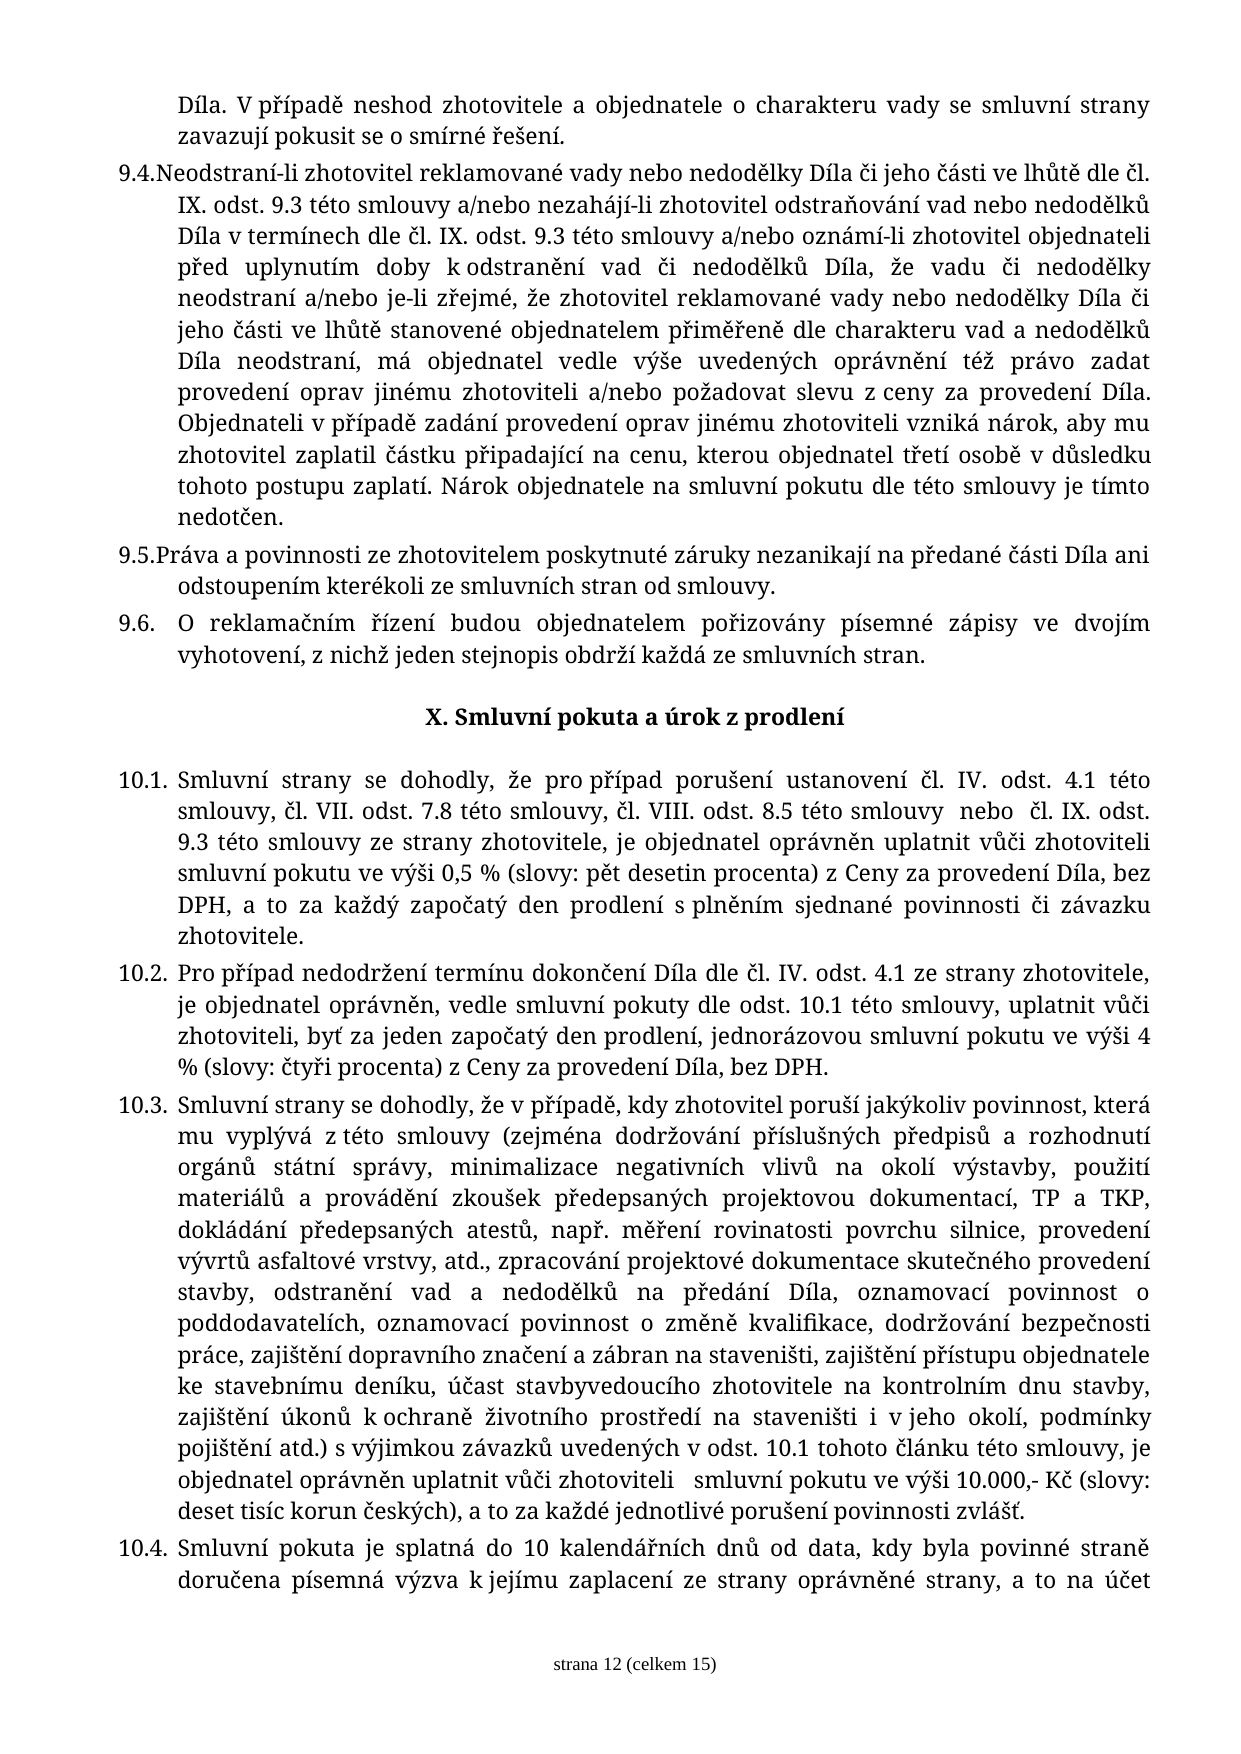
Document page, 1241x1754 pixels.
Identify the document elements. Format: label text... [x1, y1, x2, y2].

list Neodstraní-li zhotovitel reklamované vady nebo nedodělky Díla či jeho části ve lhůtě dle čl. IX. odst. 9.3 této smlouvy a/nebo nezahájí-li zhotovitel odstraňování vad nebo nedodělků Díla v termínech dle čl. IX. odst. 9.3 této smlouvy a/nebo oznámí-li zhotovitel objednateli před uplynutím doby k odstranění vad či nedodělků Díla, že vadu či nedodělky neodstraní a/nebo je-li zřejmé, že zhotovitel reklamované vady nebo nedodělky Díla či jeho části ve lhůtě stanovené objednatelem přiměřeně dle charakteru vad a nedodělků Díla neodstraní, má objednatel vedle výše uvedených oprávnění též právo zadat provedení oprav jinému zhotoviteli a/nebo požadovat slevu z ceny za provedení Díla. Objednateli v případě zadání provedení oprav jinému zhotoviteli vzniká nárok, aby mu zhotovitel zaplatil částku připadající na cenu, kterou objednatel třetí osobě v důsledku tohoto postupu zaplatí. Nárok objednatele na smluvní pokutu dle této smlouvy je tímto nedotčen. [118, 157, 1152, 532]
subtitle X. Smluvní pokuta a úrok z prodlení [118, 701, 1152, 732]
list Práva a povinnosti ze zhotovitelem poskytnuté záruky nezanikají na předané části Díla ani odstoupením kterékoli ze smluvních stran od smlouvy. [118, 539, 1152, 601]
list Smluvní strany se dohodly, že pro případ porušení ustanovení čl. IV. odst. 4.1 této smlouvy, čl. VII. odst. 7.8 této smlouvy, čl. VIII. odst. 8.5 této smlouvy nebo čl. IX. odst. 9.3 této smlouvy ze strany zhotovitele, je objednatel oprávněn uplatnit vůči zhotoviteli smluvní pokutu ve výši 0,5 % (slovy: pět desetin procenta) z Ceny za provedení Díla, bez DPH, a to za každý započatý den prodlení s plněním sjednané povinnosti či závazku zhotovitele. [118, 764, 1152, 951]
list Smluvní strany se dohodly, že v případě, kdy zhotovitel poruší jakýkoliv povinnost, která mu vyplývá z této smlouvy (zejména dodržování příslušných předpisů a rozhodnutí orgánů státní správy, minimalizace negativních vlivů na okolí výstavby, použití materiálů a provádění zkoušek předepsaných projektovou dokumentací, TP a TKP, dokládání předepsaných atestů, např. měření rovinatosti povrchu silnice, provedení vývrtů asfaltové vrstvy, atd., zpracování projektové dokumentace skutečného provedení stavby, odstranění vad a nedodělků na předání Díla, oznamovací povinnost o poddodavatelích, oznamovací povinnost o změně kvalifikace, dodržování bezpečnosti práce, zajištění dopravního značení a zábran na staveništi, zajištění přístupu objednatele ke stavebnímu deníku, účast stavbyvedoucího zhotovitele na kontrolním dnu stavby, zajištění úkonů k ochraně životního prostředí na staveništi i v jeho okolí, podmínky pojištění atd.) s výjimkou závazků uvedených v odst. 10.1 tohoto článku této smlouvy, je objednatel oprávněn uplatnit vůči zhotoviteli smluvní pokutu ve výši 10.000,- Kč (slovy: deset tisíc korun českých), a to za každé jednotlivé porušení povinnosti zvlášť. [118, 1089, 1152, 1526]
list Pro případ nedodržení termínu dokončení Díla dle čl. IV. odst. 4.1 ze strany zhotovitele, je objednatel oprávněn, vedle smluvní pokuty dle odst. 10.1 této smlouvy, uplatnit vůči zhotoviteli, byť za jeden započatý den prodlení, jednorázovou smluvní pokutu ve výši 4 % (slovy: čtyři procenta) z Ceny za provedení Díla, bez DPH. [118, 957, 1152, 1082]
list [118, 89, 1152, 151]
list O reklamačním řízení budou objednatelem pořizovány písemné zápisy ve dvojím vyhotovení, z nichž jeden stejnopis obdrží každá ze smluvních stran. [118, 607, 1152, 670]
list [118, 1532, 1152, 1595]
